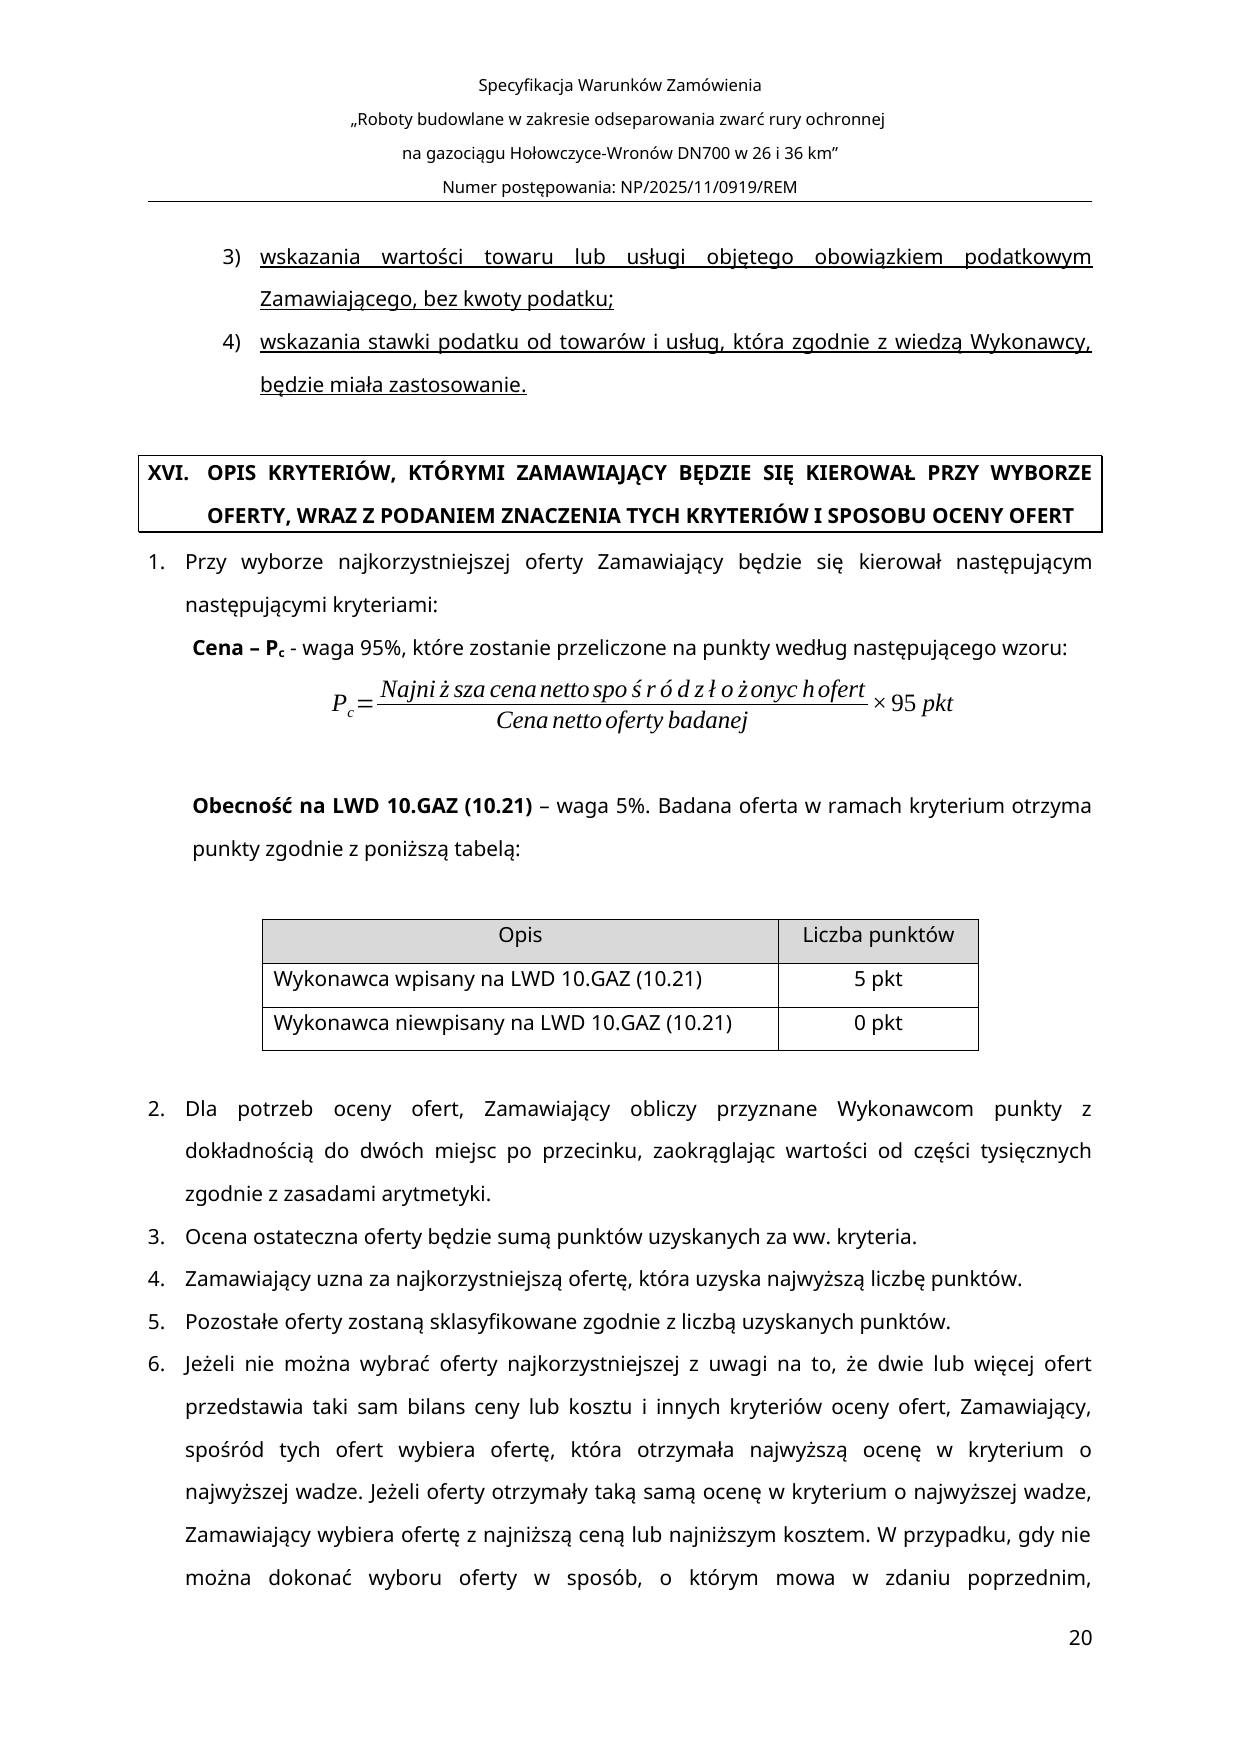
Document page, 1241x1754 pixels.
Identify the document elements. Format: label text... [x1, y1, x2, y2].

list Przy wyborze najkorzystniejszej oferty Zamawiający będzie się kierował następującym następującymi kryteriami: [148, 547, 1092, 618]
list OPIS KRYTERIÓW, KTÓRYMI ZAMAWIAJĄCY BĘDZIE SIĘ KIEROWAŁ PRZY WYBORZE OFERTY, WRAZ Z PODANIEM ZNACZENIA TYCH KRYTERIÓW I SPOSOBU OCENY OFERT [139, 456, 1101, 531]
table_header Liczba punktów [779, 920, 978, 963]
list Dla potrzeb oceny ofert, Zamawiający obliczy przyznane Wykonawcom punkty z dokładnością do dwóch miejsc po przecinku, zaokrąglając wartości od części tysięcznych zgodnie z zasadami arytmetyki. [148, 1094, 1092, 1208]
table_cell Wykonawca niewpisany na LWD 10.GAZ (10.21) [263, 1008, 778, 1050]
table_header Opis [263, 920, 778, 963]
table_cell 5 pkt [779, 964, 978, 1007]
text Obecność na LWD 10.GAZ (10.21) – waga 5%. Badana oferta w ramach kryterium otrzyma punkty zgodnie z poniższą tabelą: [192, 791, 1092, 862]
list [148, 1349, 1092, 1591]
list Pozostałe oferty zostaną sklasyfikowane zgodnie z liczbą uzyskanych punktów. [148, 1307, 1092, 1335]
list Ocena ostateczna oferty będzie sumą punktów uzyskanych za ww. kryteria. [148, 1222, 1092, 1250]
list Zamawiający uzna za najkorzystniejszą ofertę, która uzyska najwyższą liczbę punktów. [148, 1264, 1092, 1293]
table_cell Wykonawca wpisany na LWD 10.GAZ (10.21) [263, 964, 778, 1007]
list wskazania wartości towaru lub usługi objętego obowiązkiem podatkowym Zamawiającego, bez kwoty podatku; [222, 242, 1092, 313]
table_cell 0 pkt [779, 1008, 978, 1050]
list wskazania stawki podatku od towarów i usług, która zgodnie z wiedzą Wykonawcy, będzie miała zastosowanie. [222, 327, 1092, 398]
text Cena – Pc - waga 95%, które zostanie przeliczone na punkty według następującego wzoru: [192, 633, 1092, 661]
